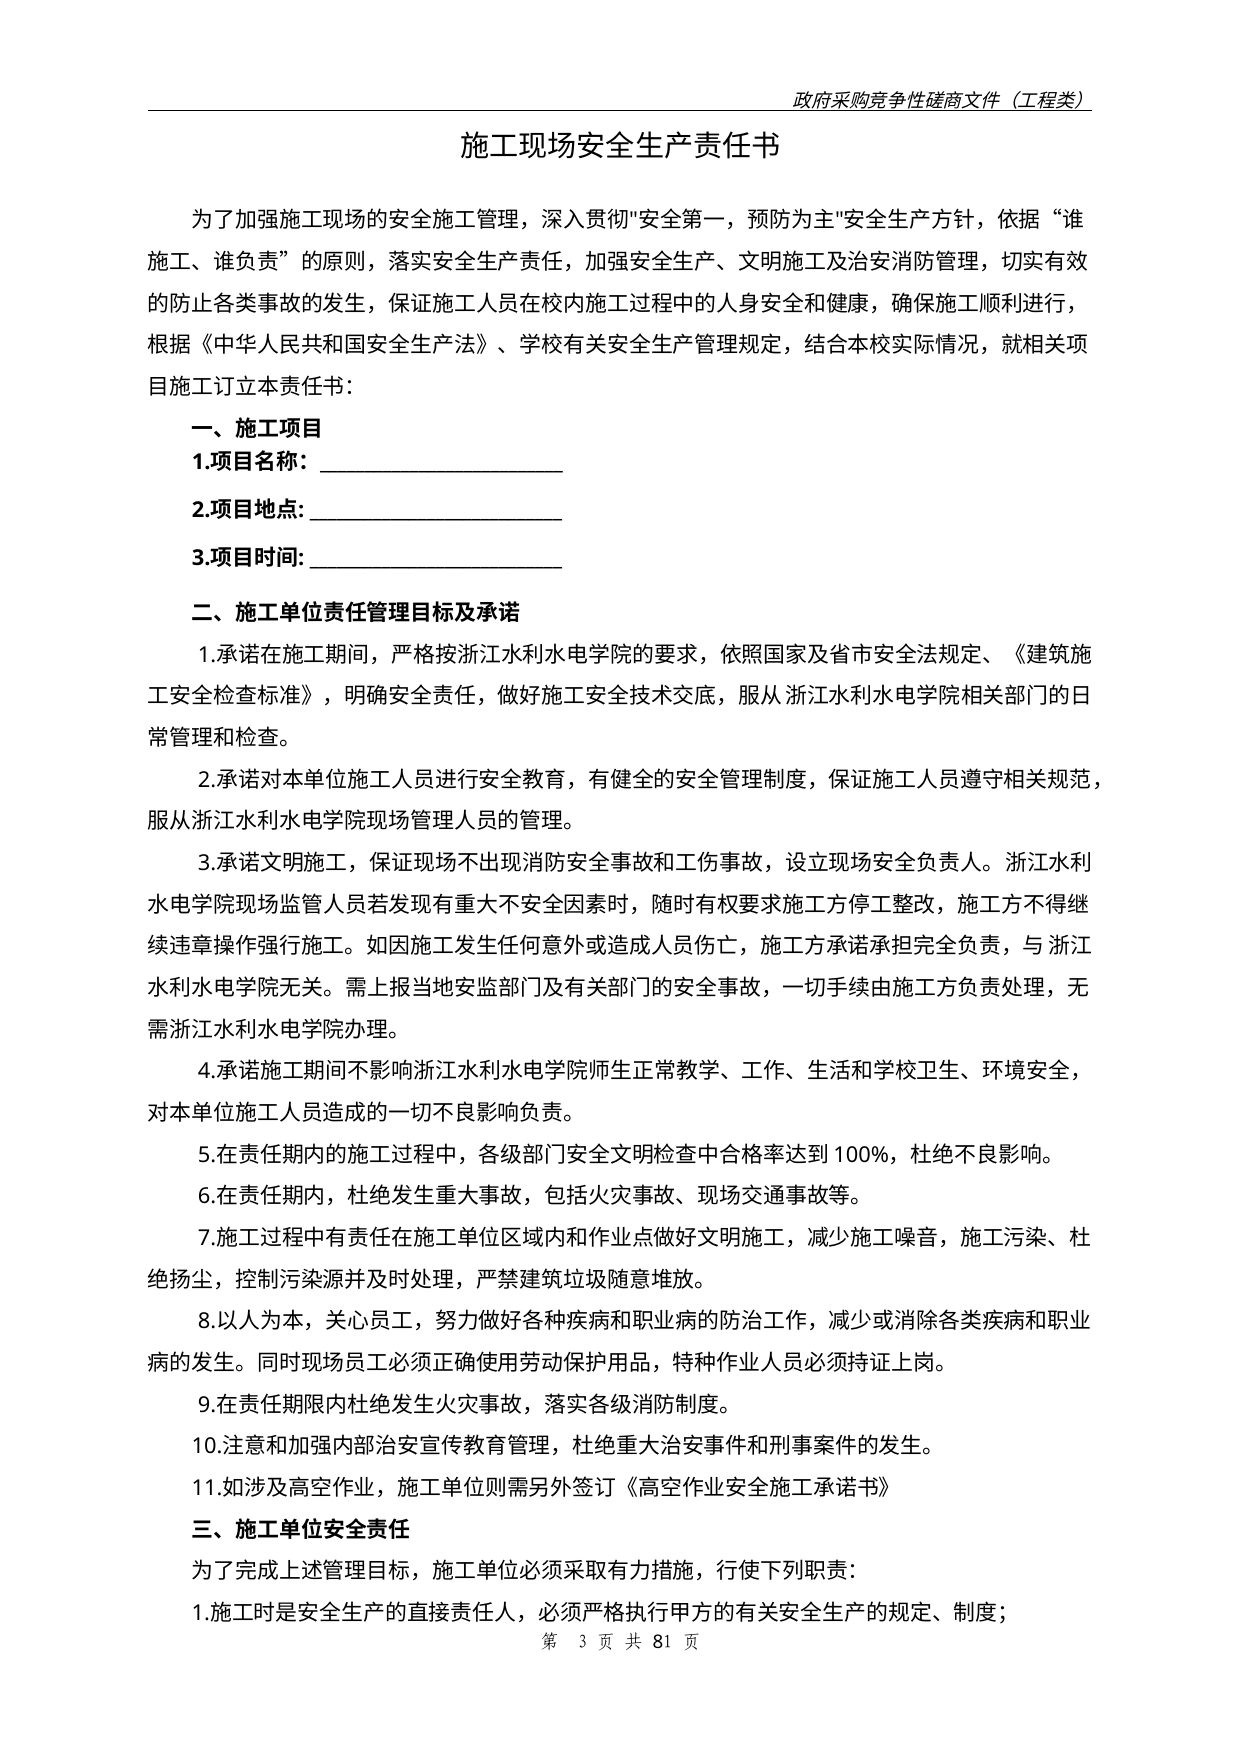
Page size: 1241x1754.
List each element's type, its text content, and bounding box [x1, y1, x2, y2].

text 11.如涉及高空作业，施工单位则需另外签订《高空作业安全施工承诺书》 [148, 1462, 1092, 1504]
text 5.在责任期内的施工过程中，各级部门安全文明检查中合格率达到100%，杜绝不良影响。 [148, 1129, 1092, 1171]
text 3.项目时间: ____________________________ [148, 539, 1092, 571]
list 施工单位责任管理目标及承诺 [148, 587, 1092, 629]
text 4.承诺施工期间不影响浙江水利水电学院师生正常教学、工作、生活和学校卫生、环境安全，对本单位施工人员造成的一切不良影响负责。 [148, 1046, 1092, 1129]
text 7.施工过程中有责任在施工单位区域内和作业点做好文明施工，减少施工噪音，施工污染、杜绝扬尘，控制污染源并及时处理，严禁建筑垃圾随意堆放。 [148, 1212, 1092, 1296]
text 施工现场安全生产责任书 [148, 122, 1092, 164]
text 2.项目地点: ____________________________ [148, 492, 1092, 524]
text 9.在责任期限内杜绝发生火灾事故，落实各级消防制度。 [148, 1379, 1156, 1421]
text 1.施工时是安全生产的直接责任人，必须严格执行甲方的有关安全生产的规定、制度； [148, 1587, 1092, 1629]
text 为了完成上述管理目标，施工单位必须采取有力措施，行使下列职责： [148, 1546, 1092, 1587]
list 施工项目 [148, 403, 1092, 444]
text 3.承诺文明施工，保证现场不出现消防安全事故和工伤事故，设立现场安全负责人。浙江水利水电学院现场监管人员若发现有重大不安全因素时，随时有权要求施工方停工整改，施工方不得继续违章操作强行施工。如因施工发生任何意外或造成人员伤亡，施工方承诺承担完全负责，与浙江水利水电学院无关。需上报当地安监部门及有关部门的安全事故，一切手续由施工方负责处理，无需浙江水利水电学院办理。 [148, 837, 1092, 1046]
text 1.承诺在施工期间，严格按浙江水利水电学院的要求，依照国家及省市安全法规定、《建筑施工安全检查标准》，明确安全责任，做好施工安全技术交底，服从浙江水利水电学院相关部门的日常管理和检查。 [148, 629, 1092, 754]
text 三、施工单位安全责任 [148, 1504, 1092, 1546]
text 8.以人为本，关心员工，努力做好各种疾病和职业病的防治工作，减少或消除各类疾病和职业病的发生。同时现场员工必须正确使用劳动保护用品，特种作业人员必须持证上岗。 [148, 1296, 1092, 1379]
text 10.注意和加强内部治安宣传教育管理，杜绝重大治安事件和刑事案件的发生。 [148, 1421, 1092, 1462]
text 6.在责任期内，杜绝发生重大事故，包括火灾事故、现场交通事故等。 [148, 1171, 1092, 1212]
text 2.承诺对本单位施工人员进行安全教育，有健全的安全管理制度，保证施工人员遵守相关规范，服从浙江水利水电学院现场管理人员的管理。 [148, 754, 1092, 837]
text 1.项目名称：___________________________ [148, 444, 1092, 476]
text 为了加强施工现场的安全施工管理，深入贯彻"安全第一，预防为主"安全生产方针，依据“谁施工、谁负责”的原则，落实安全生产责任，加强安全生产、文明施工及治安消防管理，切实有效的防止各类事故的发生，保证施工人员在校内施工过程中的人身安全和健康，确保施工顺利进行，根据《中华人民共和国安全生产法》、学校有关安全生产管理规定，结合本校实际情况，就相关项目施工订立本责任书： [148, 194, 1092, 403]
